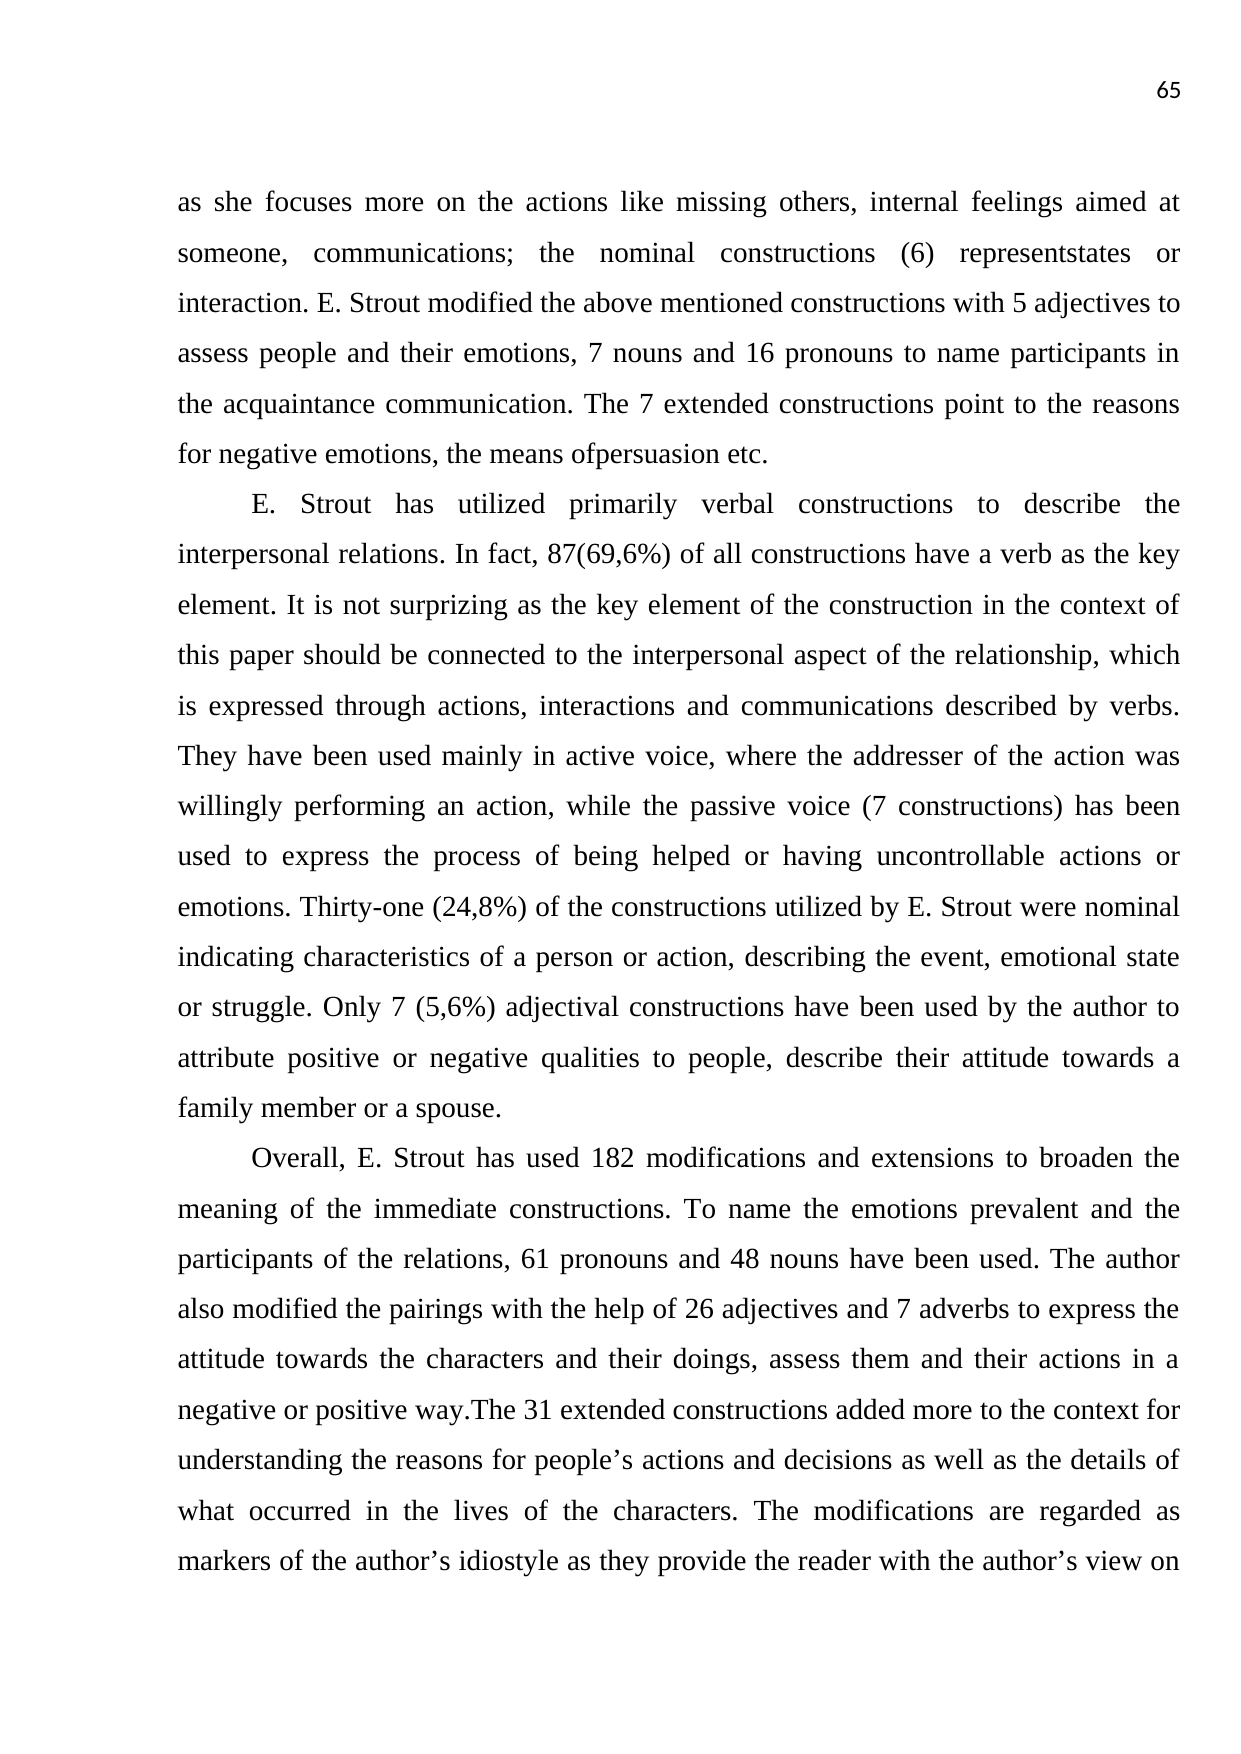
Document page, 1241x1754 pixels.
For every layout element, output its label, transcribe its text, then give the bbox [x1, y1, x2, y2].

text E. Strout has utilized primarily verbal constructions to describe the interpersonal relations. In fact, 87(69,6%) of all constructions have a verb as the key element. It is not surprizing as the key element of the construction in the context of this paper should be connected to the interpersonal aspect of the relationship, which is expressed through actions, interactions and communications described by verbs. They have been used mainly in active voice, where the addresser of the action was willingly performing an action, while the passive voice (7 constructions) has been used to express the process of being helped or having uncontrollable actions or emotions. Thirty-one (24,8%) of the constructions utilized by E. Strout were nominal indicating characteristics of a person or action, describing the event, emotional state or struggle. Only 7 (5,6%) adjectival constructions have been used by the author to attribute positive or negative qualities to people, describe their attitude towards a family member or a spouse. [177, 486, 1181, 1124]
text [177, 184, 1181, 469]
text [177, 1140, 1181, 1576]
